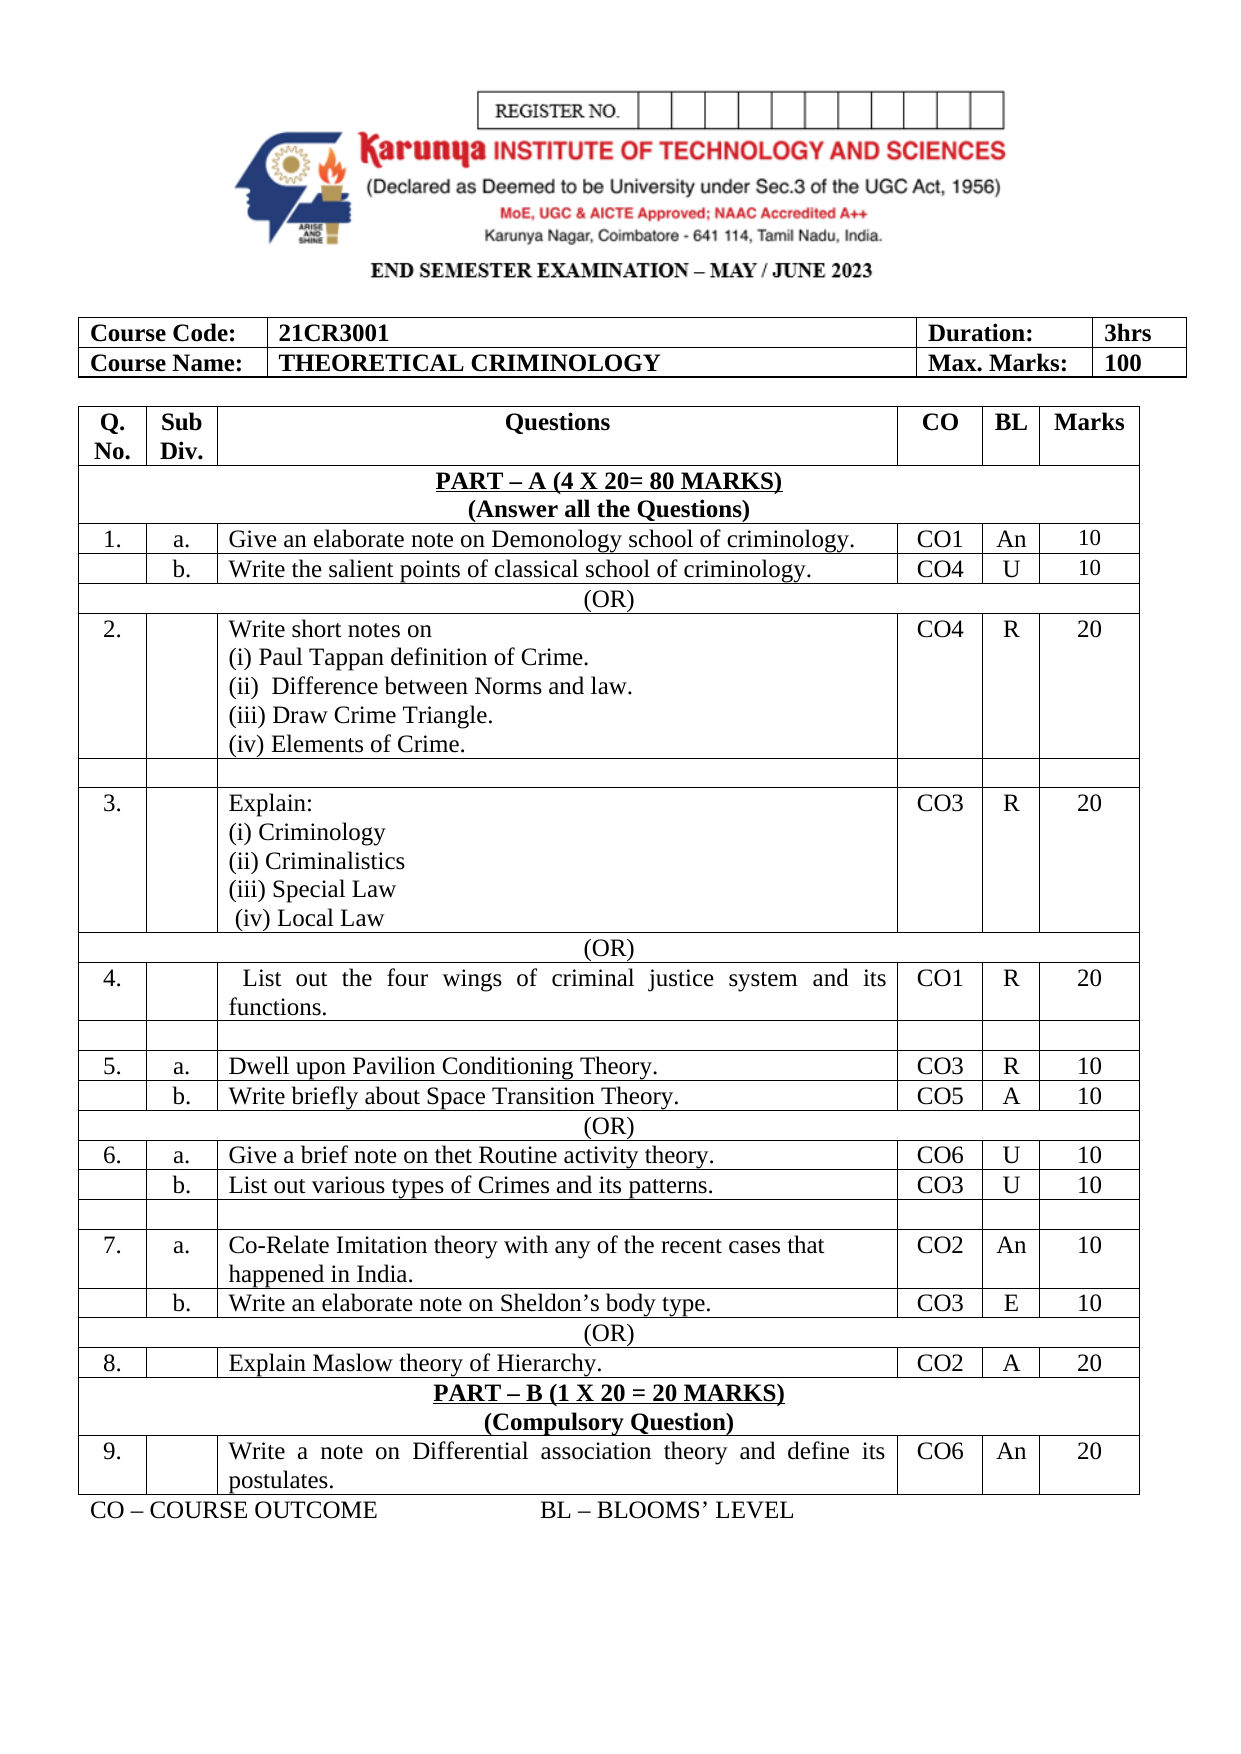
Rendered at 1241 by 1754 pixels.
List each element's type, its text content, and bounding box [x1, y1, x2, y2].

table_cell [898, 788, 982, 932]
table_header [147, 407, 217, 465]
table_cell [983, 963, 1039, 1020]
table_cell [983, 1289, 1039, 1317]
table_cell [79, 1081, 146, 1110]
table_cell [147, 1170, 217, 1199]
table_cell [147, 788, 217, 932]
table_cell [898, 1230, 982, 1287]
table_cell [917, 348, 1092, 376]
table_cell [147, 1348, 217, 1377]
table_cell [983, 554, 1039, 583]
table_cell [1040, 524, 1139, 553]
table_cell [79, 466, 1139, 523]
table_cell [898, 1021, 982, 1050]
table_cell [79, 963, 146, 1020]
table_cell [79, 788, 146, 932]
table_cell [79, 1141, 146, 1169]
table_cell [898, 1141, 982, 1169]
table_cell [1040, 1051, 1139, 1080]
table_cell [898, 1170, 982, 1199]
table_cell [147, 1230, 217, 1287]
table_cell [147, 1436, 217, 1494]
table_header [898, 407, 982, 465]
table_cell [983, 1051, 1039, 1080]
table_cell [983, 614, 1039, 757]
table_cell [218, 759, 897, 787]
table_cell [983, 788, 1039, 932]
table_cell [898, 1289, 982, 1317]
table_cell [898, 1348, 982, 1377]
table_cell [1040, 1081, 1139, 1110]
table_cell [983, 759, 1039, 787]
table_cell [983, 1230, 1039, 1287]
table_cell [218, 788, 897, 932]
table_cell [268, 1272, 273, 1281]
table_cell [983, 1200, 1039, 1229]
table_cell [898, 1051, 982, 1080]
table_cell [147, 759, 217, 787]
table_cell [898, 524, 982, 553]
text CO – COURSE OUTCOME BL – BLOOMS’ LEVEL [90, 1495, 1150, 1524]
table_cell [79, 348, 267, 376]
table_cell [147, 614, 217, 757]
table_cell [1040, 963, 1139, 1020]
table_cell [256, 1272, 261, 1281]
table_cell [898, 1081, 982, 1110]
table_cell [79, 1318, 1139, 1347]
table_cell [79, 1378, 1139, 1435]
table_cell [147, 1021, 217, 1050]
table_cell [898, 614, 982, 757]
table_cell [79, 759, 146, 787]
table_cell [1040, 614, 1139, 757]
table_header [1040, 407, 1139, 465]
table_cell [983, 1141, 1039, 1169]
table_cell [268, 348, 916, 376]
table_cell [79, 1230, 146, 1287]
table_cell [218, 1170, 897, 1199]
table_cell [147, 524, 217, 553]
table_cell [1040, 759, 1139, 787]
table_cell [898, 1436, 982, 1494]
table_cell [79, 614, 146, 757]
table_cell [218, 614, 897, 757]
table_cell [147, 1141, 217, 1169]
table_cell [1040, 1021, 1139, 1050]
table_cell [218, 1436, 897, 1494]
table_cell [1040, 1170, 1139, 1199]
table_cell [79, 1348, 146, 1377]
picture [231, 89, 1009, 284]
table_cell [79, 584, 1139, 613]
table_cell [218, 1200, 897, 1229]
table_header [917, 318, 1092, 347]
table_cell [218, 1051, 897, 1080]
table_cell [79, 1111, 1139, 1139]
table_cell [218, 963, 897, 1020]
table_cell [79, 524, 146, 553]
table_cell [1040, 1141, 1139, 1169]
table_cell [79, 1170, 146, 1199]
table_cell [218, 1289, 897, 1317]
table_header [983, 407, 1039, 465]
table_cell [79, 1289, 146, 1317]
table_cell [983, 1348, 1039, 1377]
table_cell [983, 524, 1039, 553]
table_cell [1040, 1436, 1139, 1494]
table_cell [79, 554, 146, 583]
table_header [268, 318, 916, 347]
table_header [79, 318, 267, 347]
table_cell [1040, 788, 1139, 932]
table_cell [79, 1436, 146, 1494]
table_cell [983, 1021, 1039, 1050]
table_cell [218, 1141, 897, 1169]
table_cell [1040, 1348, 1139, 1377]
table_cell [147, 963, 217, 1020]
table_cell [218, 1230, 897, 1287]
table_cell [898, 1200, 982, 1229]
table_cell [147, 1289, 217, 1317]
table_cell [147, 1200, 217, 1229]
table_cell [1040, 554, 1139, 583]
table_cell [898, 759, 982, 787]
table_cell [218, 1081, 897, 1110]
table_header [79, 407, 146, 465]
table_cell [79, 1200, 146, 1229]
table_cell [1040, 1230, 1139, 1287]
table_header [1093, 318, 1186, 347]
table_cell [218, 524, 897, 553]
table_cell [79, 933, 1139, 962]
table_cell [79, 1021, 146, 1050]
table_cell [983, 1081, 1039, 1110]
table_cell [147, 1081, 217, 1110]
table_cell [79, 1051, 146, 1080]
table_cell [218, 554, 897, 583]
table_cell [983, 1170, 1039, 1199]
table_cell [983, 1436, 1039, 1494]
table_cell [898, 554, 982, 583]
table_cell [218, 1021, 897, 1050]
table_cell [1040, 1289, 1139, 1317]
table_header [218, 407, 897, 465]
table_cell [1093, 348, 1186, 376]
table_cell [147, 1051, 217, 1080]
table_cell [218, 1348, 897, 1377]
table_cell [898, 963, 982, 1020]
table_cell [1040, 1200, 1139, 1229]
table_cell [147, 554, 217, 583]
